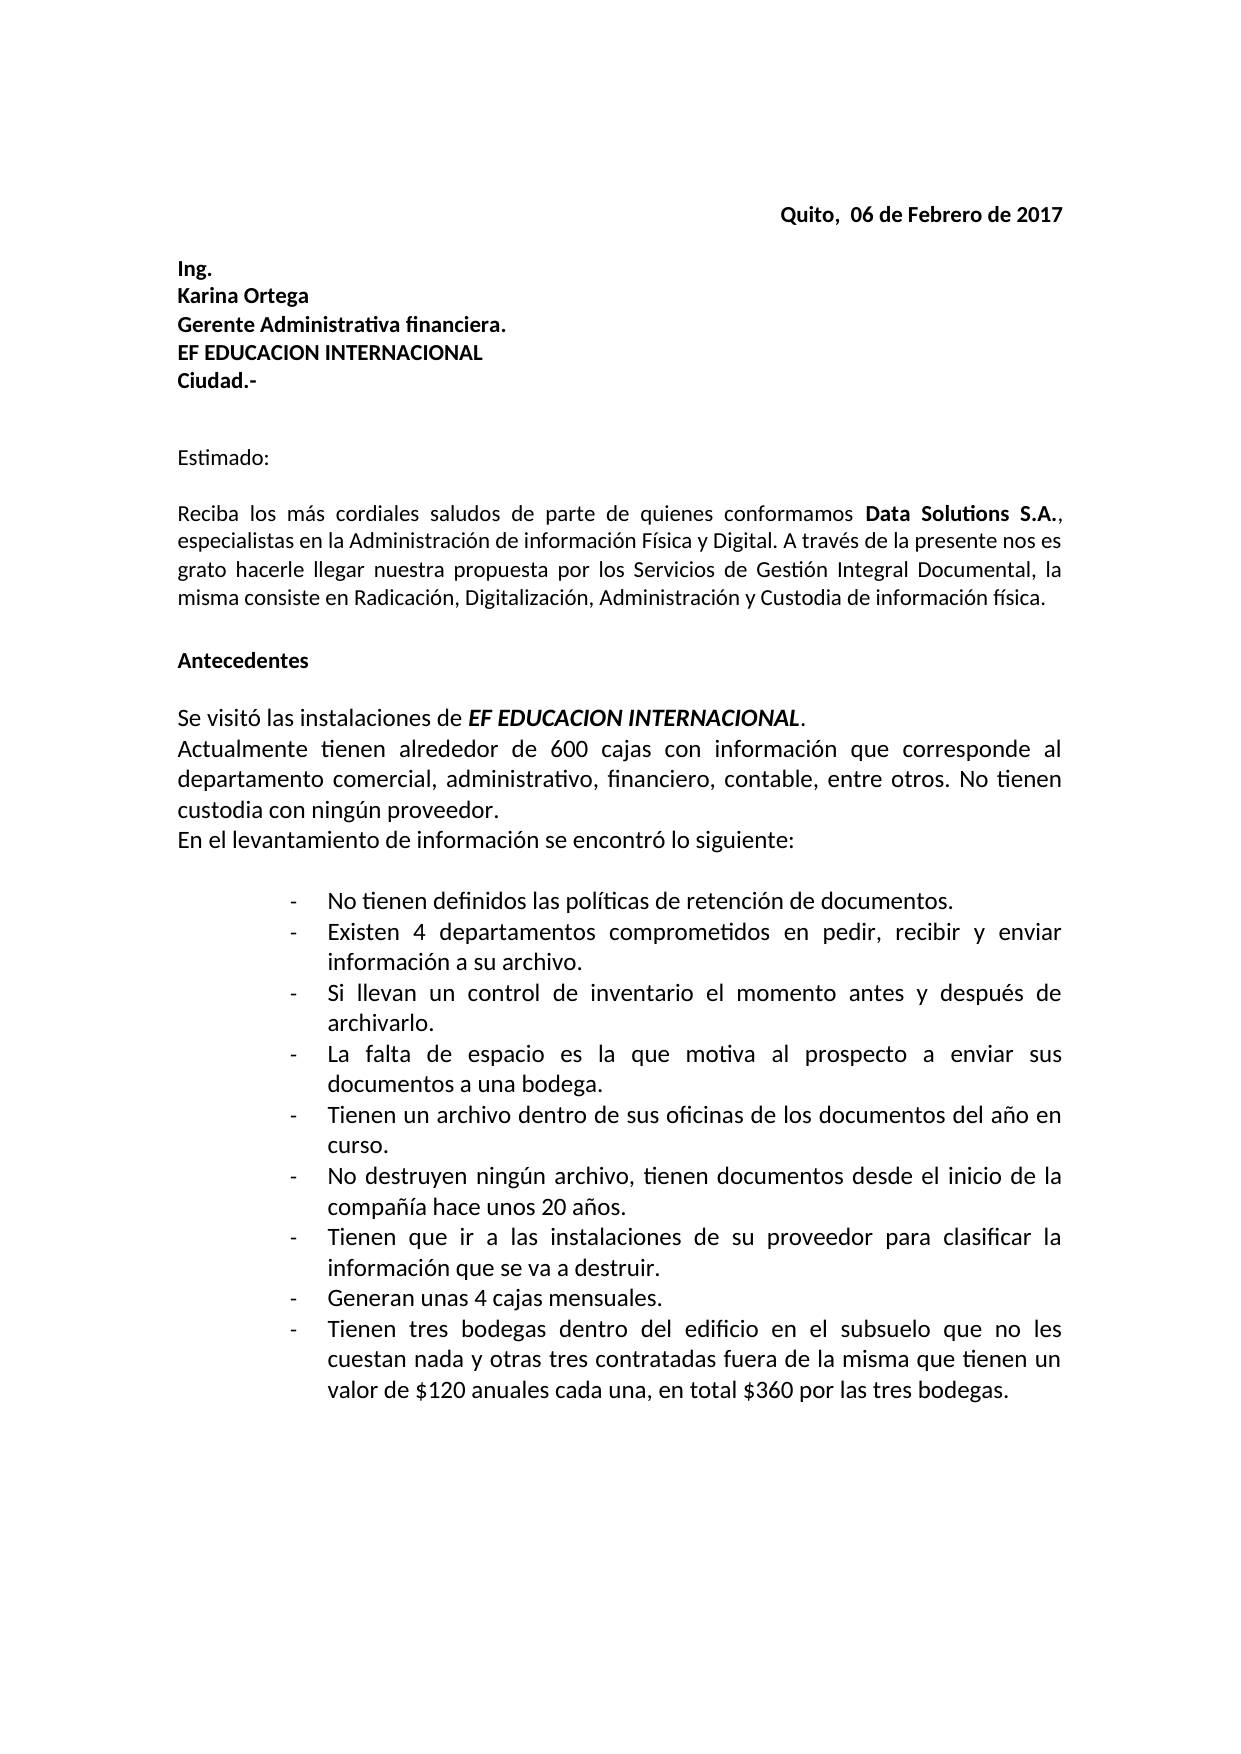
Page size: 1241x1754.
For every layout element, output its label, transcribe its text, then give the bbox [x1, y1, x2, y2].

list La falta de espacio es la que motiva al prospecto a enviar sus documentos a una bodega. [290, 1038, 1063, 1099]
text Quito, 06 de Febrero de 2017 [177, 201, 1063, 229]
list Generan unas 4 cajas mensuales. [290, 1282, 1063, 1313]
list No destruyen ningún archivo, tienen documentos desde el inicio de la compañía hace unos 20 años. [290, 1160, 1063, 1221]
text En el levantamiento de información se encontró lo siguiente: [177, 824, 1063, 855]
text Ing. [177, 254, 1063, 282]
list Tienen un archivo dentro de sus oficinas de los documentos del año en curso. [290, 1099, 1063, 1160]
text Actualmente tienen alrededor de 600 cajas con información que corresponde al departamento comercial, administrativo, financiero, contable, entre otros. No tienen custodia con ningún proveedor. [177, 733, 1063, 824]
text EF EDUCACION INTERNACIONAL [177, 338, 1063, 366]
list No tienen definidos las políticas de retención de documentos. [290, 886, 1063, 916]
text Se visitó las instalaciones de EF EDUCACION INTERNACIONAL. [177, 702, 1063, 733]
text Gerente Administrativa financiera. [177, 310, 1063, 338]
text Reciba los más cordiales saludos de parte de quienes conformamos Data Solutions S.A., especialistas en la Administración de información Física y Digital. A través de la presente nos es grato hacerle llegar nuestra propuesta por los Servicios de Gestión Integral Documental, la misma consiste en Radicación, Digitalización, Administración y Custodia de información física. [177, 499, 1063, 611]
text Antecedentes [177, 646, 1063, 674]
list Tienen que ir a las instalaciones de su proveedor para clasificar la información que se va a destruir. [290, 1221, 1063, 1282]
text Ciudad.- [177, 366, 1063, 394]
text Estimado: [177, 443, 1063, 471]
list Existen 4 departamentos comprometidos en pedir, recibir y enviar información a su archivo. [290, 916, 1063, 977]
text Karina Ortega [177, 282, 1063, 310]
list Si llevan un control de inventario el momento antes y después de archivarlo. [290, 977, 1063, 1038]
list Tienen tres bodegas dentro del edificio en el subsuelo que no les cuestan nada y otras tres contratadas fuera de la misma que tienen un valor de $120 anuales cada una, en total $360 por las tres bodegas. [290, 1313, 1063, 1404]
